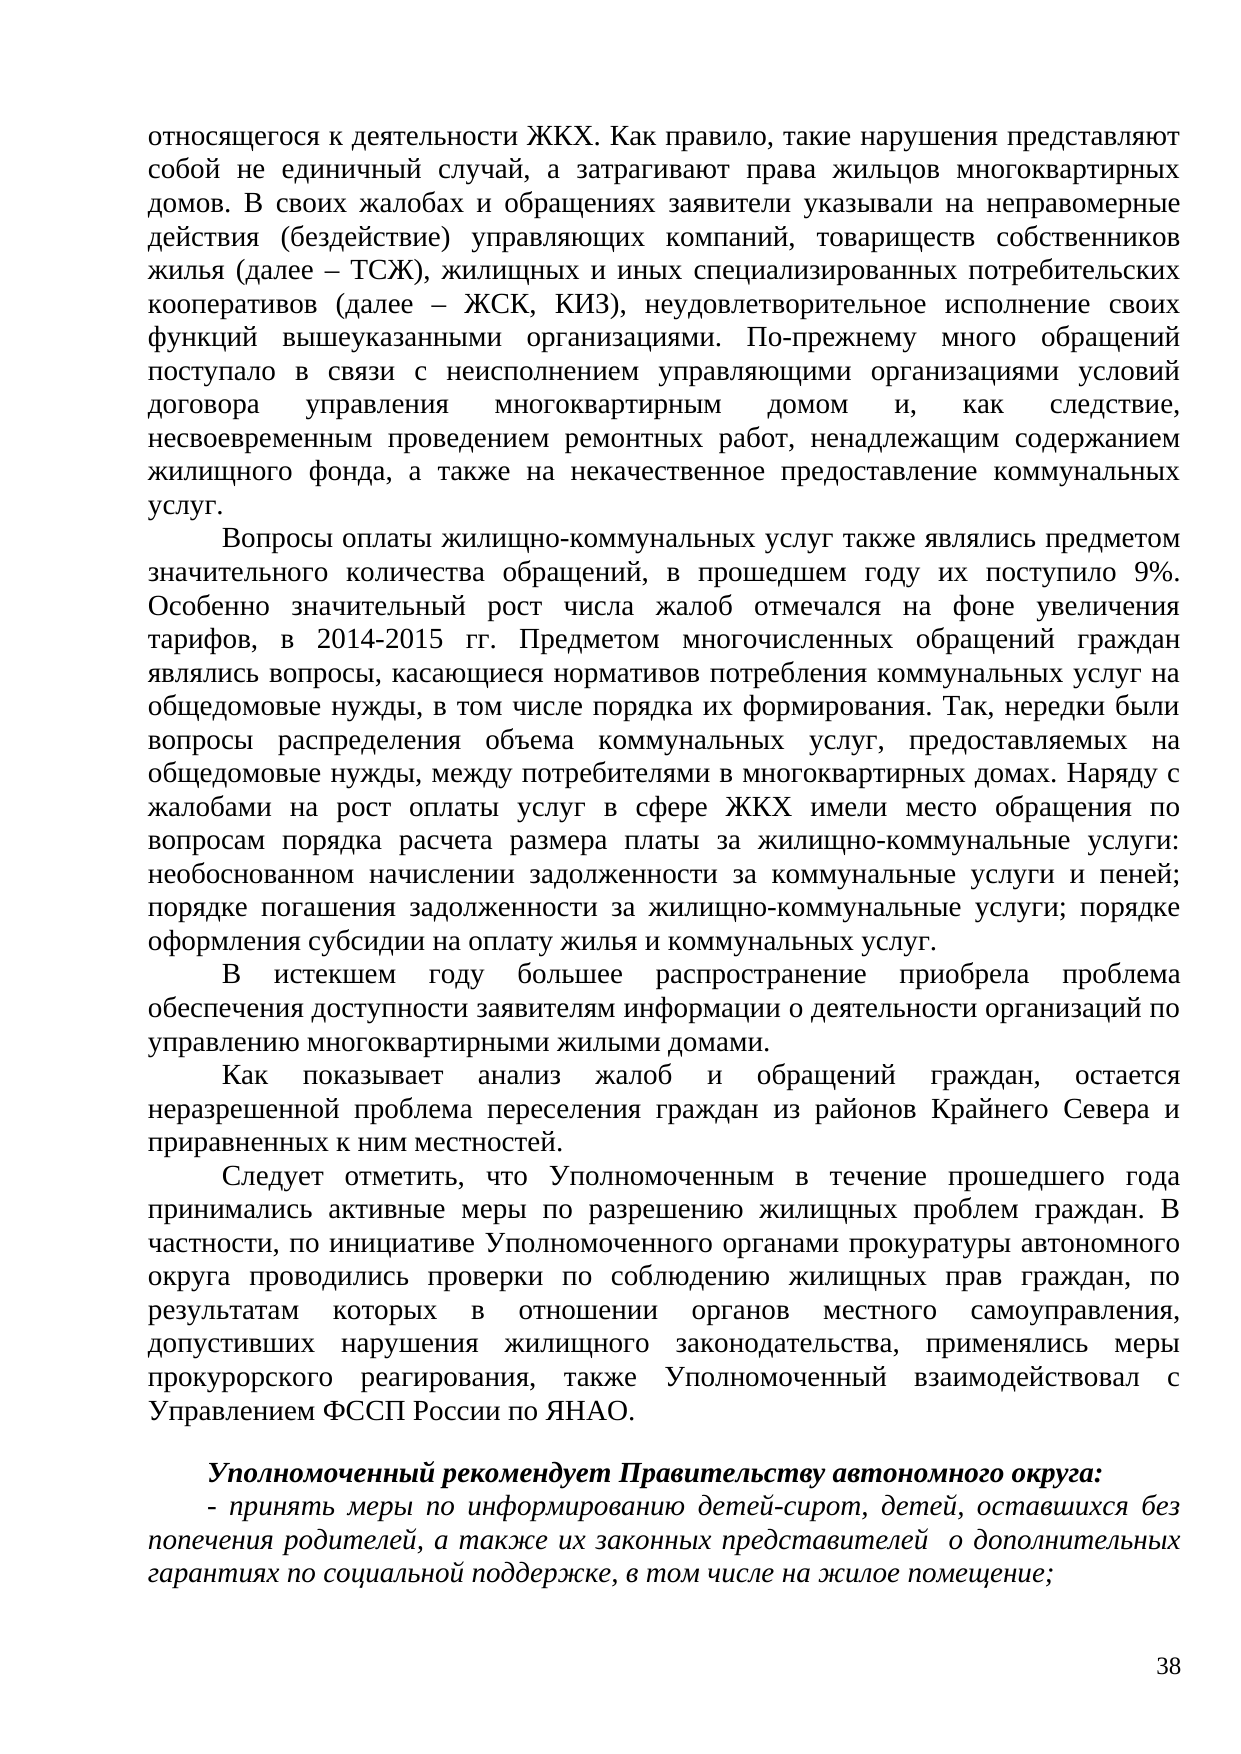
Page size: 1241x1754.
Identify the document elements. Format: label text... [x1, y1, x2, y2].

text Вопросы оплаты жилищно-коммунальных услуг также являлись предметом значительного количества обращений, в прошедшем году их поступило 9%. Особенно значительный рост числа жалоб отмечался на фоне увеличения тарифов, в 2014-2015 гг. Предметом многочисленных обращений граждан являлись вопросы, касающиеся нормативов потребления коммунальных услуг на общедомовые нужды, в том числе порядка их формирования. Так, нередки были вопросы распределения объема коммунальных услуг, предоставляемых на общедомовые нужды, между потребителями в многоквартирных домах. Наряду с жалобами на рост оплаты услуг в сфере ЖКХ имели место обращения по вопросам порядка расчета размера платы за жилищно-коммунальные услуги: необоснованном начислении задолженности за коммунальные услуги и пеней; порядке погашения задолженности за жилищно-коммунальные услуги; порядке оформления субсидии на оплату жилья и коммунальных услуг. [148, 521, 1181, 957]
text - принять меры по информированию детей-сирот, детей, оставшихся без попечения родителей, а также их законных представителей о дополнительных гарантиях по социальной поддержке, в том числе на жилое помещение; [148, 1488, 1181, 1589]
text Следует отметить, что Уполномоченным в течение прошедшего года принимались активные меры по разрешению жилищных проблем граждан. В частности, по инициативе Уполномоченного органами прокуратуры автономного округа проводились проверки по соблюдению жилищных прав граждан, по результатам которых в отношении органов местного самоуправления, допустивших нарушения жилищного законодательства, применялись меры прокурорского реагирования, также Уполномоченный взаимодействовал с Управлением ФССП России по ЯНАО. [148, 1158, 1181, 1426]
text Уполномоченный рекомендует Правительству автономного округа: [148, 1455, 1181, 1488]
text В истекшем году большее распространение приобрела проблема обеспечения доступности заявителям информации о деятельности организаций по управлению многоквартирными жилыми домами. [148, 957, 1181, 1057]
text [148, 118, 1181, 521]
text Как показывает анализ жалоб и обращений граждан, остается неразрешенной проблема переселения граждан из районов Крайнего Севера и приравненных к ним местностей. [148, 1057, 1181, 1158]
